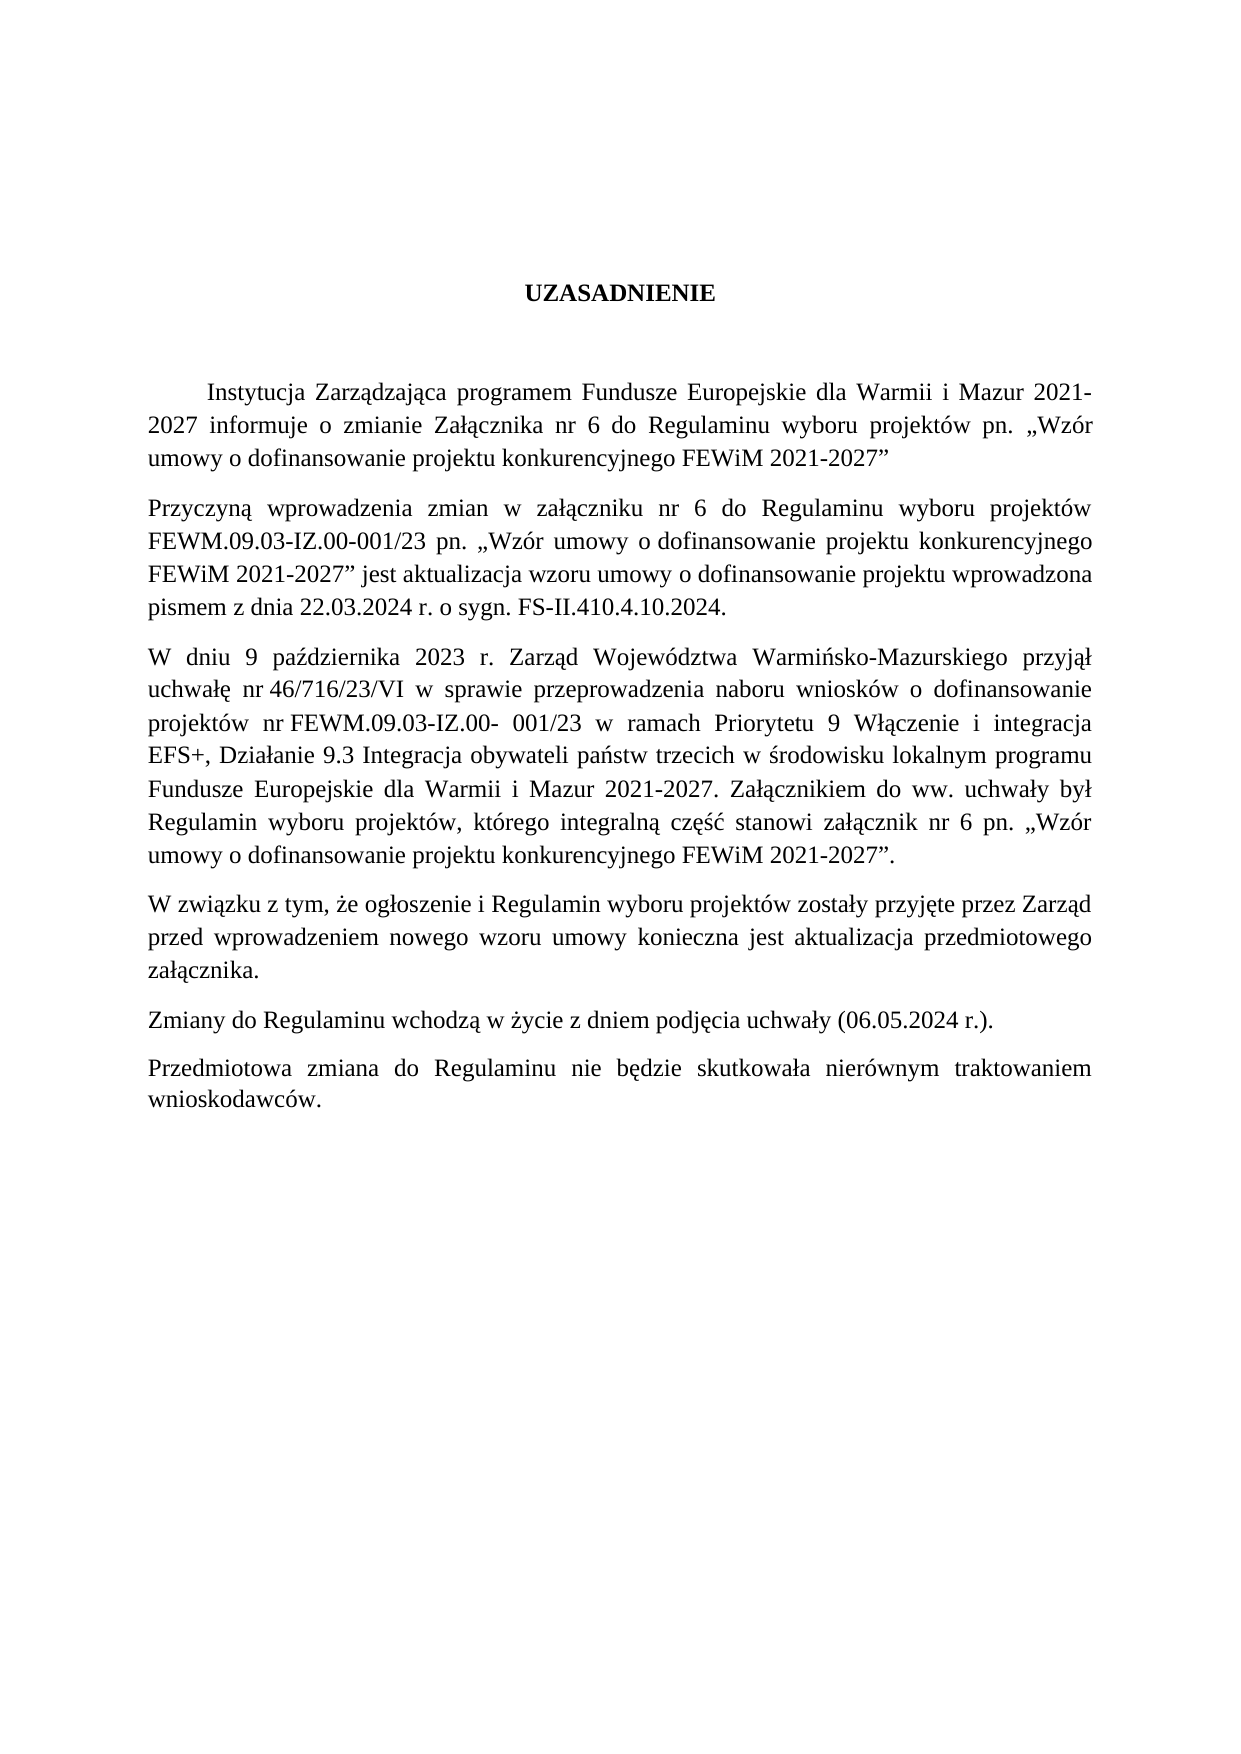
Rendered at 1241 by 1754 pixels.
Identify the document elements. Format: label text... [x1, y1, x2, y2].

text W związku z tym, że ogłoszenie i Regulamin wyboru projektów zostały przyjęte przez Zarząd przed wprowadzeniem nowego wzoru umowy konieczna jest aktualizacja przedmiotowego załącznika. [148, 889, 1093, 984]
text UZASADNIENIE [148, 278, 1093, 306]
text Przyczyną wprowadzenia zmian w załączniku nr 6 do Regulaminu wyboru projektów FEWM.09.03-IZ.00-001/23 pn. „Wzór umowy o dofinansowanie projektu konkurencyjnego FEWiM 2021-2027” jest aktualizacja wzoru umowy o dofinansowanie projektu wprowadzona pismem z dnia 22.03.2024 r. o sygn. FS-II.410.4.10.2024. [148, 493, 1093, 621]
text Instytucja Zarządzająca programem Fundusze Europejskie dla Warmii i Mazur 2021-2027 informuje o zmianie Załącznika nr 6 do Regulaminu wyboru projektów pn. „Wzór umowy o dofinansowanie projektu konkurencyjnego FEWiM 2021-2027” [148, 377, 1093, 472]
text Zmiany do Regulaminu wchodzą w życie z dniem podjęcia uchwały (06.05.2024 r.). [148, 1005, 1093, 1034]
text W dniu 9 października 2023 r. Zarząd Województwa Warmińsko-Mazurskiego przyjął uchwałę nr 46/716/23/VI w sprawie przeprowadzenia naboru wniosków o dofinansowanie projektów nr FEWM.09.03-IZ.00- 001/23 w ramach Priorytetu 9 Włączenie i integracja EFS+, Działanie 9.3 Integracja obywateli państw trzecich w środowisku lokalnym programu Fundusze Europejskie dla Warmii i Mazur 2021-2027. Załącznikiem do ww. uchwały był Regulamin wyboru projektów, którego integralną część stanowi załącznik nr 6 pn. „Wzór umowy o dofinansowanie projektu konkurencyjnego FEWiM 2021-2027”. [148, 642, 1093, 868]
text Przedmiotowa zmiana do Regulaminu nie będzie skutkowała nierównym traktowaniem wnioskodawców. [148, 1053, 1093, 1113]
